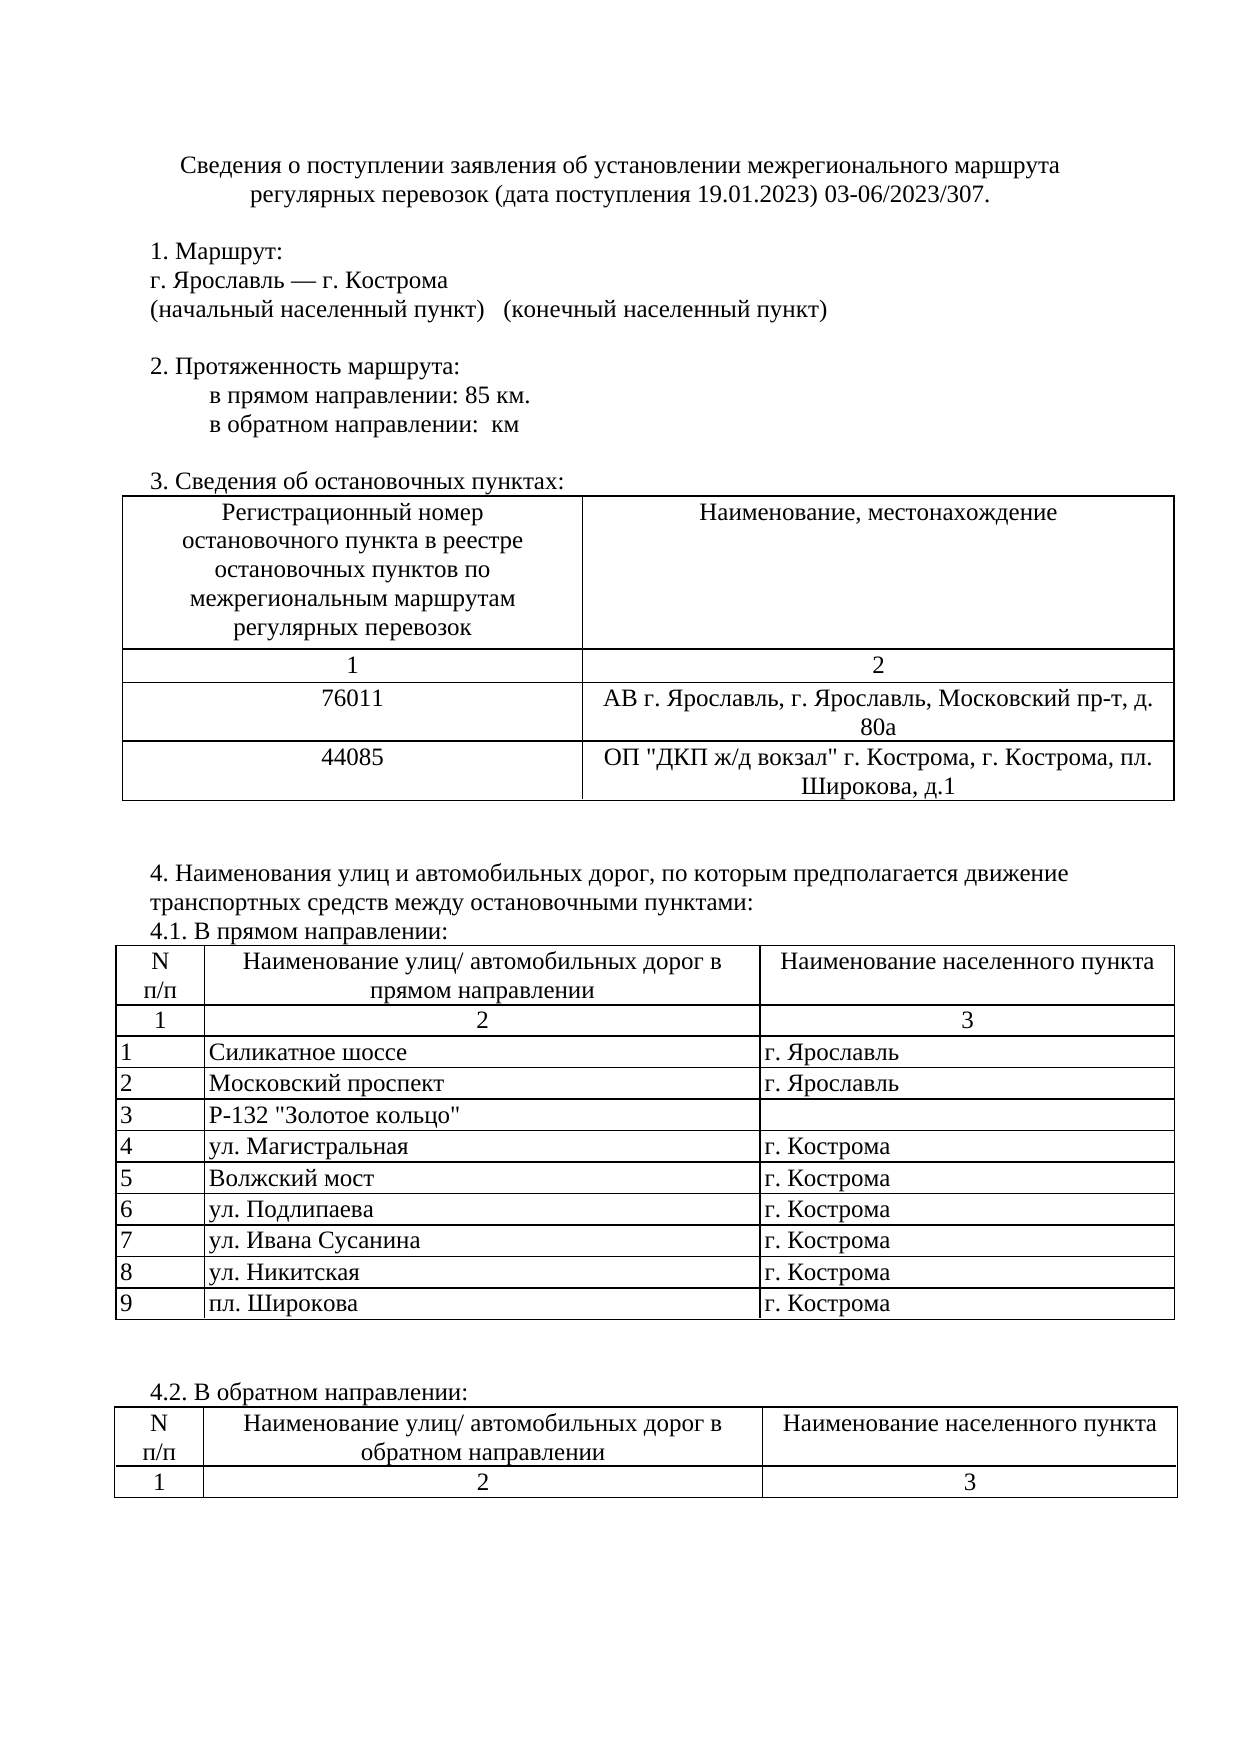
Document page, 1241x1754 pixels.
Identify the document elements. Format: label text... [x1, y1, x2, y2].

table_cell г. Ярославль [761, 1037, 1174, 1067]
text 4.2. В обратном направлении: [150, 1377, 1090, 1406]
table_cell 3 [117, 1100, 204, 1130]
table_cell 44085 [123, 742, 582, 799]
table_cell г. Ярославль [761, 1068, 1174, 1098]
text Сведения о поступлении заявления об установлении межрегионального маршрута регулярных перевозок (дата поступления 19.01.2023) 03-06/2023/307. [150, 150, 1090, 207]
text в обратном направлении: км [150, 409, 1090, 437]
table_cell Р-132 "Золотое кольцо" [205, 1100, 759, 1130]
table_cell ул. Никитская [205, 1257, 759, 1287]
table_cell 5 [117, 1163, 204, 1193]
text 4.1. В прямом направлении: [150, 916, 1090, 945]
table_header N п/п [115, 1408, 203, 1465]
text в прямом направлении: 85 км. [150, 380, 1090, 409]
table_cell АВ г. Ярославль, г. Ярославль, Московский пр-т, д. 80а [583, 683, 1173, 740]
table_cell г. Кострома [761, 1163, 1174, 1193]
text 4. Наименования улиц и автомобильных дорог, по которым предполагается движение транспортных средств между остановочными пунктами: [150, 858, 1090, 916]
table_cell ул. Магистральная [205, 1131, 759, 1161]
table_cell г. Кострома [761, 1226, 1174, 1256]
table_cell 2 [117, 1068, 204, 1098]
table_cell Волжский мост [205, 1163, 759, 1193]
table_cell Силикатное шоссе [205, 1037, 759, 1067]
table_header Регистрационный номер остановочного пункта в реестре остановочных пунктов по межрегиональным маршрутам регулярных перевозок [123, 497, 582, 648]
table_cell 2 [204, 1467, 762, 1497]
text 2. Протяженность маршрута: [150, 351, 1090, 380]
table_cell 2 [205, 1006, 759, 1035]
table_cell 4 [117, 1131, 204, 1161]
table_cell 1 [115, 1466, 203, 1497]
table_cell 8 [117, 1257, 204, 1287]
table_cell 3 [763, 1465, 1177, 1497]
text 1. Маршрут: [150, 236, 1090, 265]
table_cell г. Кострома [761, 1289, 1174, 1318]
table_cell 76011 [123, 683, 582, 740]
text (начальный населенный пункт) (конечный населенный пункт) [150, 294, 1090, 322]
table_cell ул. Ивана Сусанина [205, 1226, 759, 1256]
table_cell 9 [117, 1289, 204, 1318]
table_cell 3 [761, 1006, 1174, 1035]
table_header Наименование, местонахождение [583, 497, 1173, 648]
table_cell 6 [117, 1194, 204, 1224]
table_cell 7 [117, 1226, 204, 1256]
table_cell 1 [117, 1037, 204, 1067]
text 3. Сведения об остановочных пунктах: [150, 466, 1090, 495]
table_cell 1 [117, 1006, 204, 1035]
table_cell г. Кострома [761, 1257, 1174, 1287]
table_cell Московский проспект [205, 1068, 759, 1098]
table_header N п/п [117, 946, 204, 1004]
table_cell [761, 1100, 1174, 1130]
table_header Наименование улиц/ автомобильных дорог в прямом направлении [205, 946, 759, 1004]
table_cell 1 [123, 650, 582, 681]
text г. Ярославль — г. Кострома [150, 265, 1090, 294]
table_cell г. Кострома [761, 1194, 1174, 1224]
table_cell г. Кострома [761, 1131, 1174, 1161]
table_cell ул. Подлипаева [205, 1194, 759, 1224]
table_cell пл. Широкова [205, 1289, 759, 1318]
table_cell 2 [583, 650, 1173, 681]
table_header Наименование населенного пункта [761, 946, 1174, 1004]
table_header Наименование населенного пункта [763, 1408, 1177, 1465]
table_cell ОП "ДКП ж/д вокзал" г. Кострома, г. Кострома, пл. Широкова, д.1 [583, 742, 1173, 799]
table_header Наименование улиц/ автомобильных дорог в обратном направлении [204, 1408, 762, 1465]
